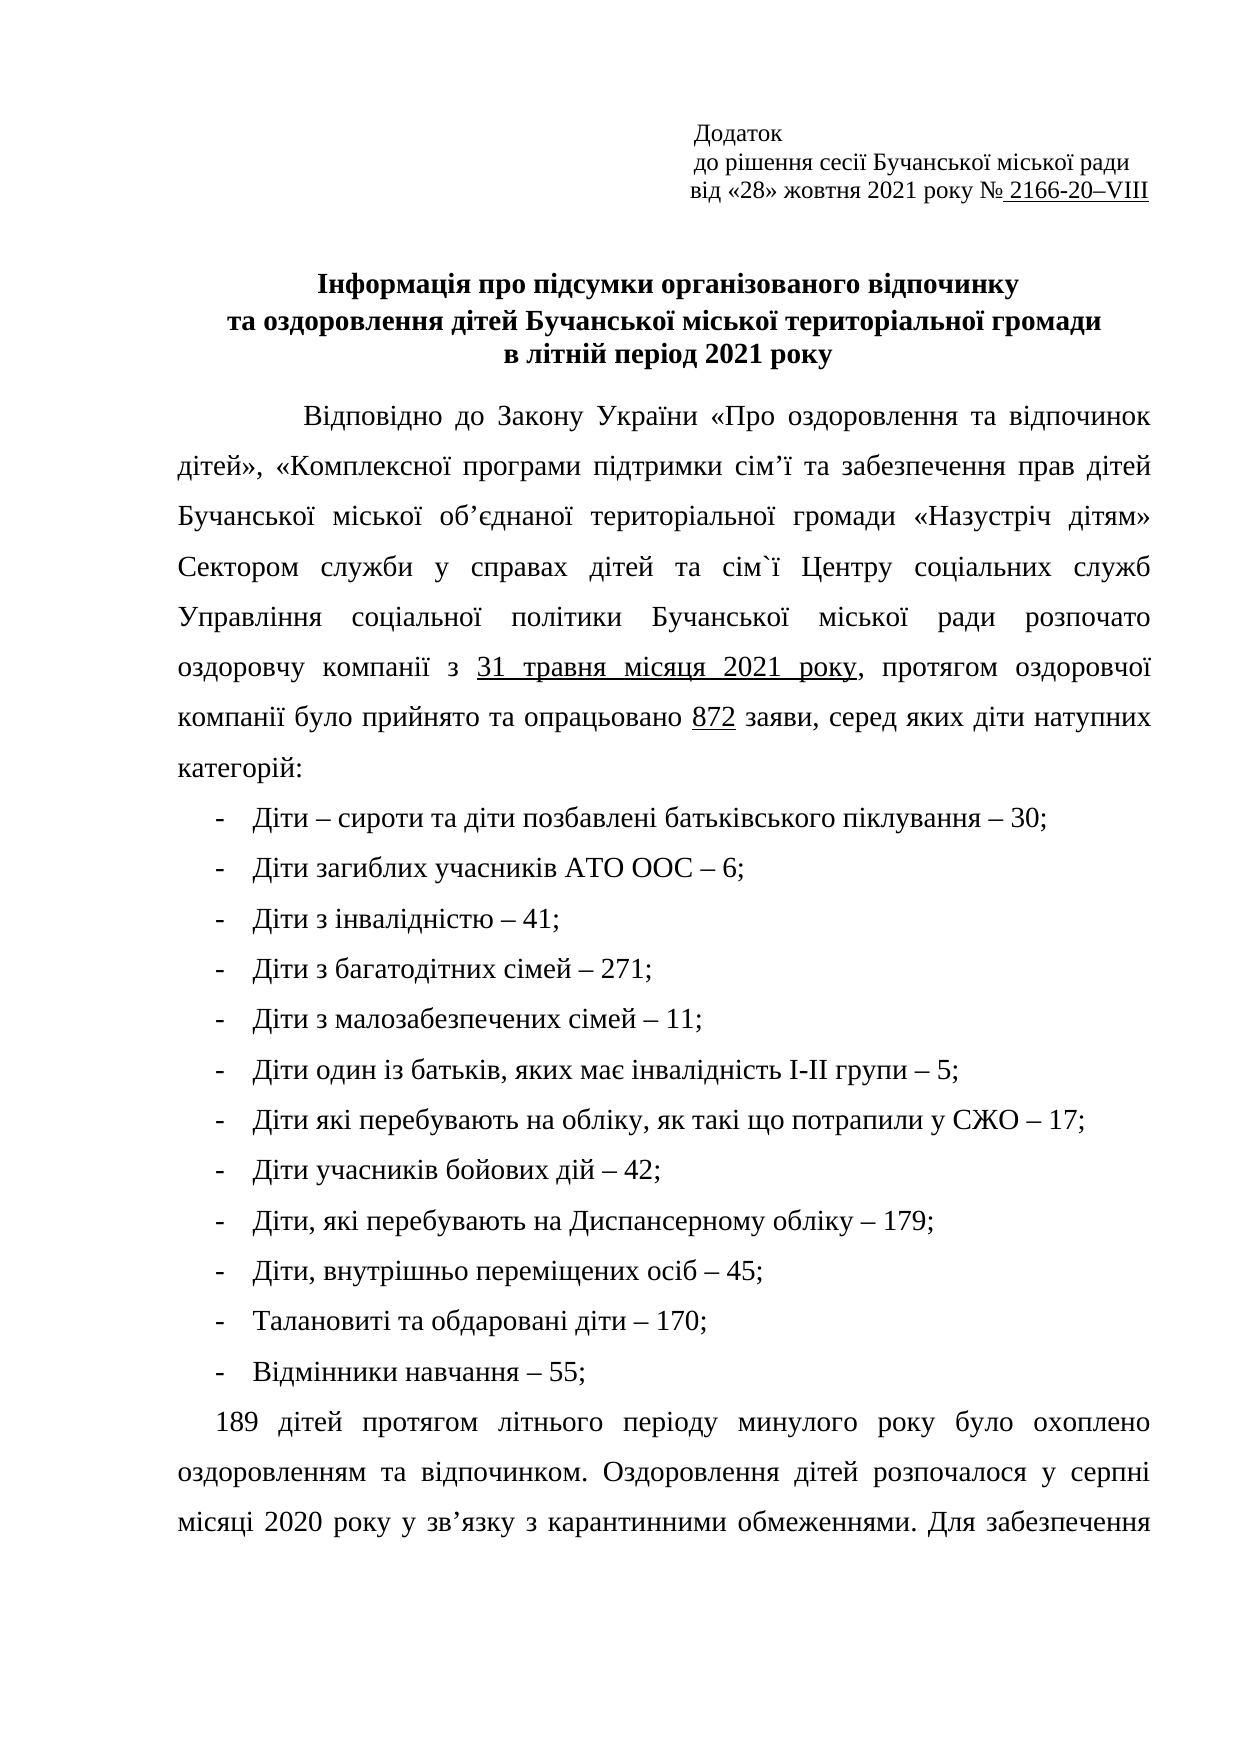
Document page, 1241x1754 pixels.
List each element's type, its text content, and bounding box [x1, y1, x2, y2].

list Діти, внутрішньо переміщених осіб – 45; [215, 1253, 1152, 1287]
list Діти з малозабезпечених сімей – 11; [215, 1001, 1152, 1035]
text Додаток [650, 118, 1152, 147]
text Відповідно до Закону України «Про оздоровлення та відпочинок дітей», «Комплексної програми підтримки сім’ї та забезпечення прав дітей Бучанської міської об’єднаної територіальної громади «Назустріч дітям» Сектором служби у справах дітей та сім`ї Центру соціальних служб Управління соціальної політики Бучанської міської ради розпочато оздоровчу компанії з 31 травня місяця 2021 року, протягом оздоровчої компанії було прийнято та опрацьовано 872 заяви, серед яких діти натупних категорій: [177, 398, 1152, 783]
text та оздоровлення дітей Бучанської міської територіальної громади [177, 303, 1152, 336]
list Талановиті та обдаровані діти – 170; [215, 1303, 1152, 1337]
list Діти які перебувають на обліку, як такі що потрапили у СЖО – 17; [215, 1102, 1152, 1136]
list Діти один із батьків, яких має інвалідність І-ІІ групи – 5; [215, 1052, 1152, 1085]
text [177, 1404, 1152, 1538]
text Інформація про підсумки організованого відпочинку [177, 266, 1152, 300]
text в літній період 2021 року [177, 336, 1152, 370]
list Діти учасників бойових дій – 42; [215, 1152, 1152, 1186]
text від «28» жовтня 2021 року № 2166-20–VІІІ [177, 176, 1152, 204]
text до рішення сесії Бучанської міської ради [650, 147, 1152, 176]
list Діти з багатодітних сімей – 271; [215, 951, 1152, 985]
list Діти загиблих учасників АТО ООС – 6; [215, 851, 1152, 884]
list Відмінники навчання – 55; [215, 1354, 1152, 1387]
list Діти – сироти та діти позбавлені батьківського піклування – 30; [215, 800, 1152, 834]
list Діти, які перебувають на Диспансерному обліку – 179; [215, 1203, 1152, 1236]
list Діти з інвалідністю – 41; [215, 901, 1152, 934]
